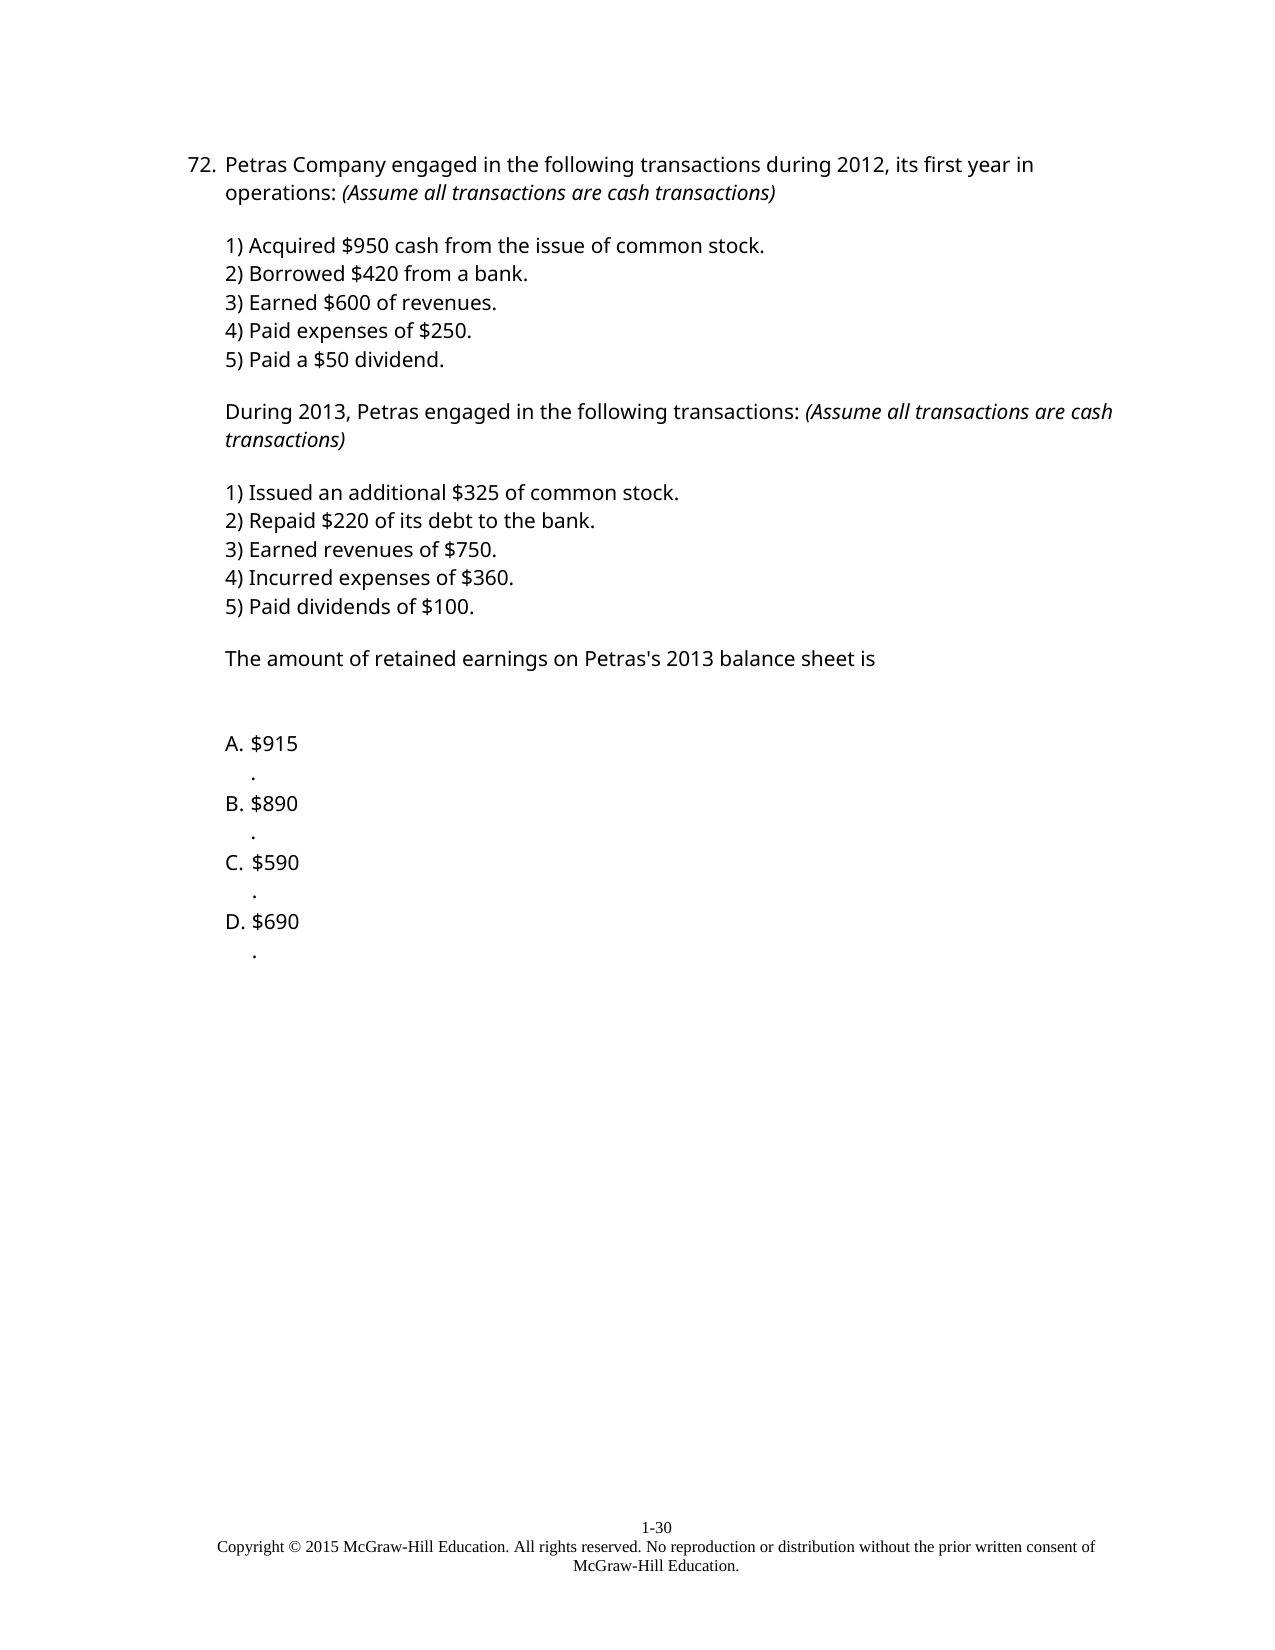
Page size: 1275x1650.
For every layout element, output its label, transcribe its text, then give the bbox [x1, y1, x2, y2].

table_header 72. [188, 150, 225, 964]
table_header Petras Company engaged in the following transactions during 2012, its first year in operations: (Assume all transactions are cash transactions) 1) Acquired $950 cash from the issue of common stock. 2) Borrowed $420 from a bank. 3) Earned $600 of revenues. 4) Paid expenses of $250. 5) Paid a $50 dividend. During 2013, Petras engaged in the following transactions: (Assume all transactions are cash transactions) 1) Issued an additional $325 of common stock. 2) Repaid $220 of its debt to the bank. 3) Earned revenues of $750. 4) Incurred expenses of $360. 5) Paid dividends of $100. The amount of retained earnings on Petras's 2013 balance sheet is [225, 150, 1125, 964]
